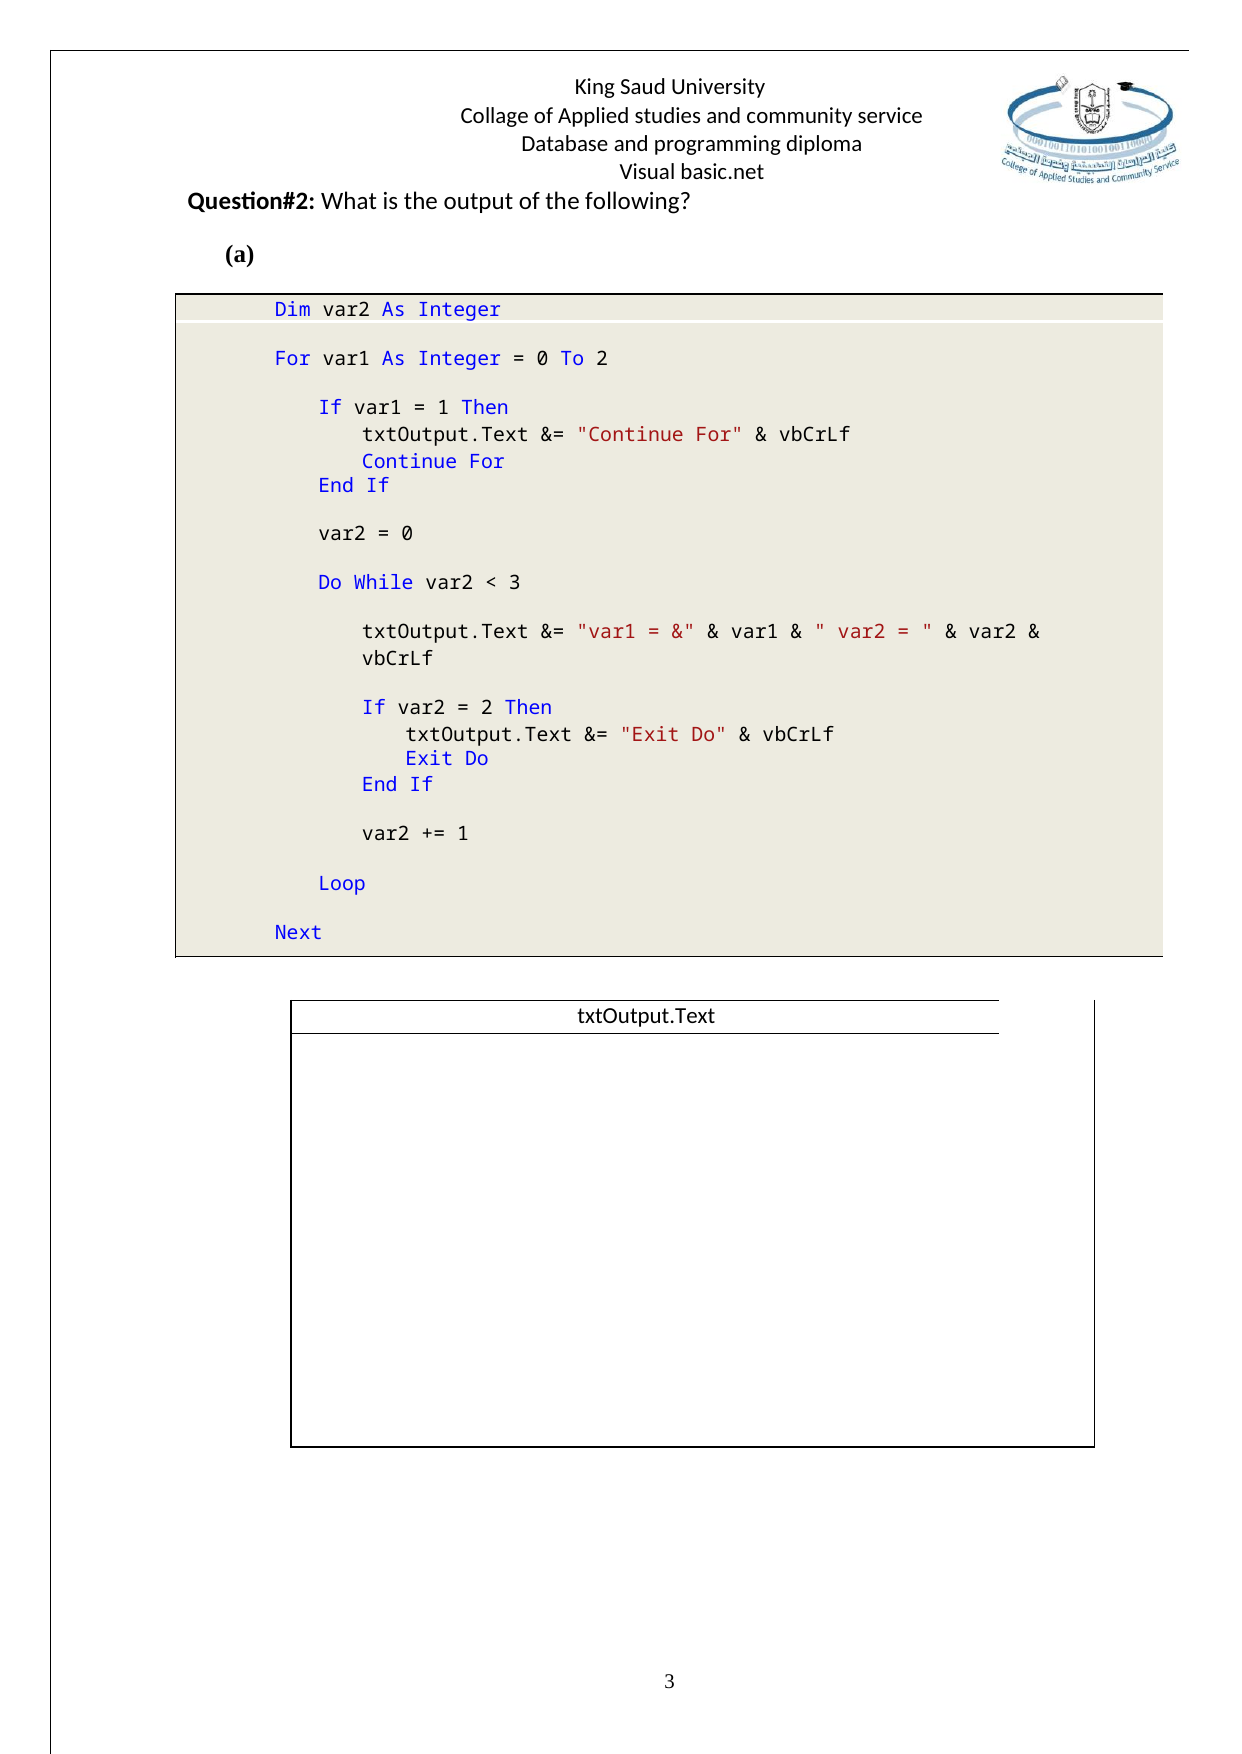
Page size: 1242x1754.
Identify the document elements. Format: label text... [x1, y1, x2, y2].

text Continue For [362, 447, 1071, 474]
text var2 += 1 [362, 819, 1071, 846]
text If var2 = 2 Then [362, 693, 1071, 721]
text Loop [318, 869, 1071, 896]
text If var1 = 1 Then [318, 393, 1071, 420]
text Exit Do [405, 747, 1071, 770]
picture [1000, 73, 1182, 185]
text For var1 As Integer = 0 To 2 [274, 344, 1071, 371]
text (a) [225, 240, 1071, 267]
text txtOutput.Text &= "Continue For" & vbCrLf [362, 420, 1071, 447]
text Do While var2 < 3 [318, 568, 1071, 595]
text End If [362, 770, 1071, 797]
text End If [318, 474, 1071, 497]
text Next [274, 918, 1071, 945]
text var2 = 0 [318, 519, 1071, 546]
text txtOutput.Text &= "Exit Do" & vbCrLf [405, 721, 1071, 747]
text Question#2: What is the output of the following? [187, 185, 1071, 216]
text txtOutput.Text [572, 1001, 720, 1029]
text Dim var2 As Integer [274, 295, 1071, 322]
text txtOutput.Text &= "var1 = &" & var1 & " var2 = " & var2 & vbCrLf [362, 617, 1071, 671]
